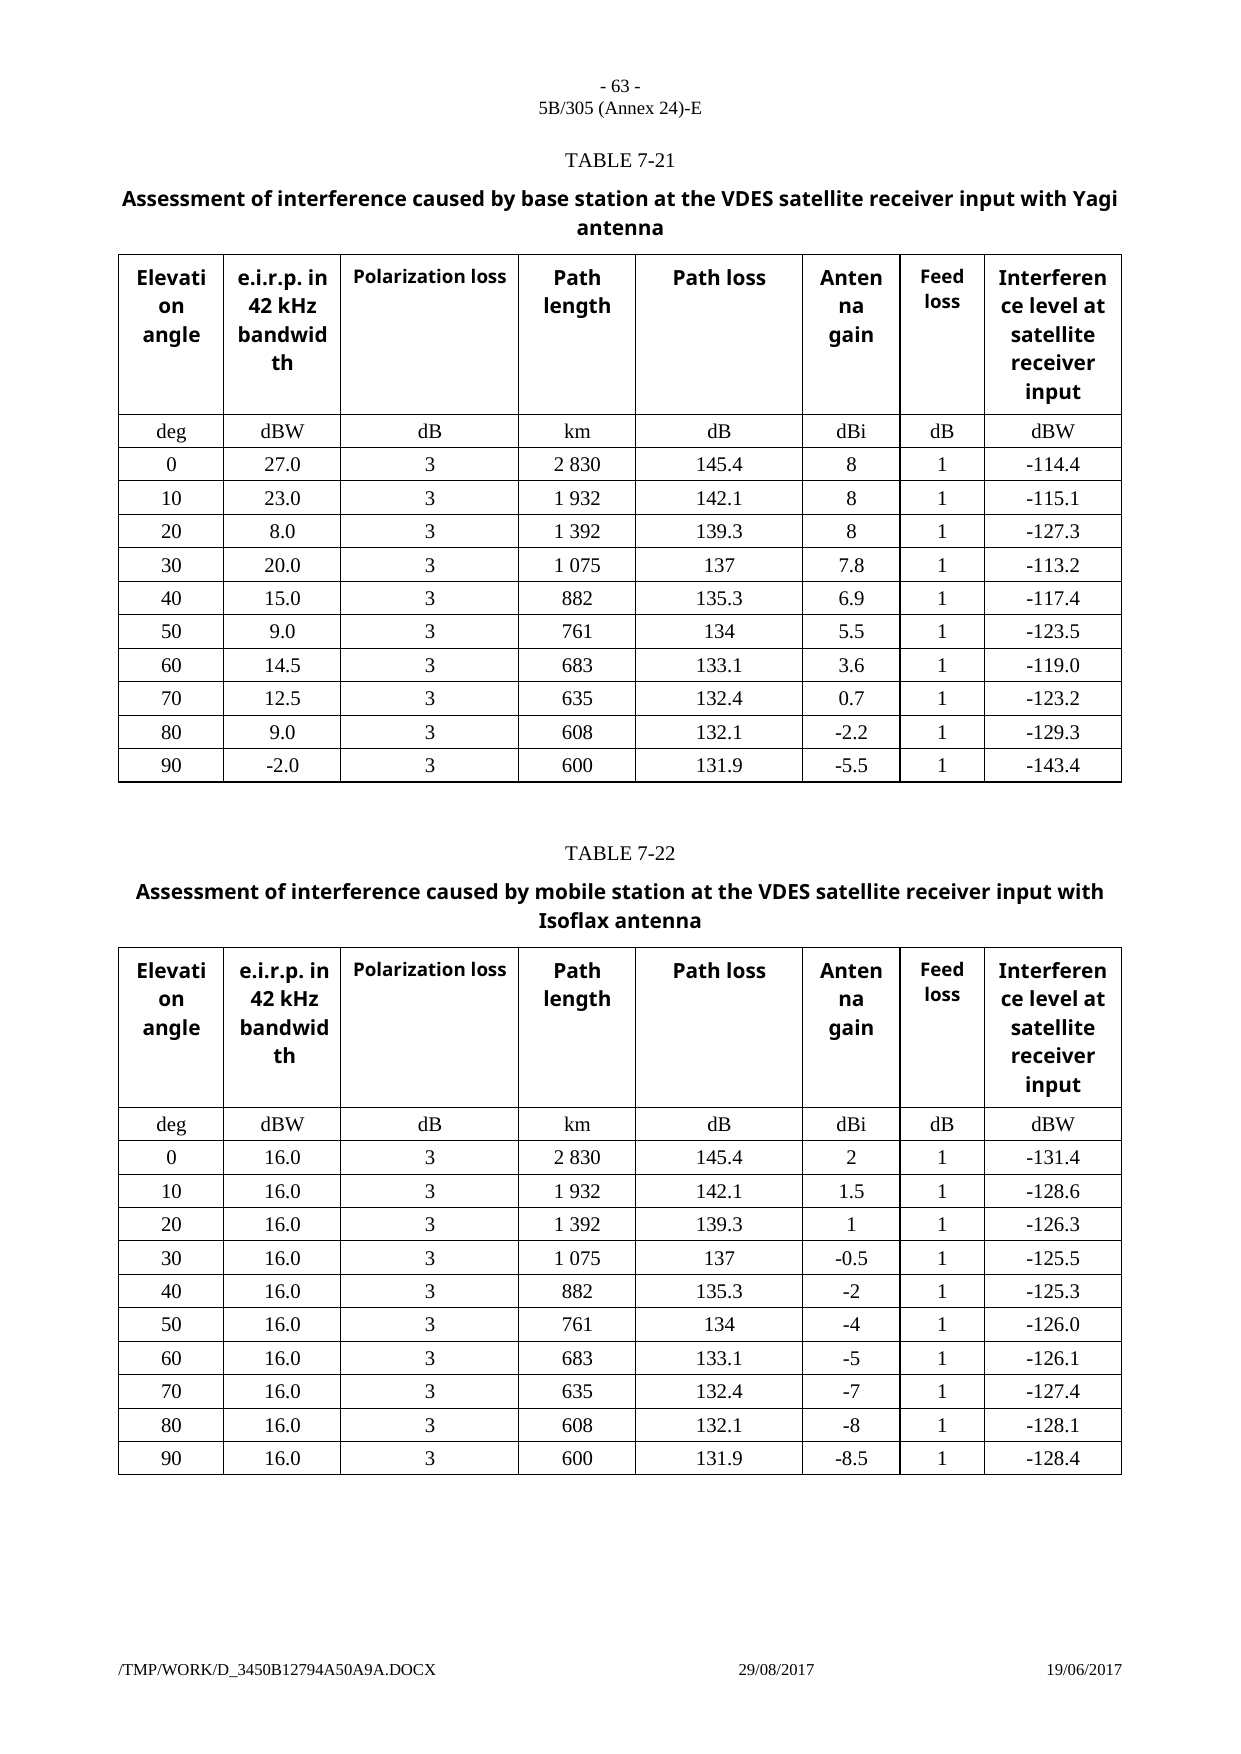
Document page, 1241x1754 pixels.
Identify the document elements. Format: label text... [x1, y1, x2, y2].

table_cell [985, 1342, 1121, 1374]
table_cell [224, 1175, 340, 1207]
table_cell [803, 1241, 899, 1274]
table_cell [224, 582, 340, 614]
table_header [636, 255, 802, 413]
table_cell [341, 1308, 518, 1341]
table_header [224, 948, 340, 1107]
text TABLE 7-21 [118, 148, 1122, 172]
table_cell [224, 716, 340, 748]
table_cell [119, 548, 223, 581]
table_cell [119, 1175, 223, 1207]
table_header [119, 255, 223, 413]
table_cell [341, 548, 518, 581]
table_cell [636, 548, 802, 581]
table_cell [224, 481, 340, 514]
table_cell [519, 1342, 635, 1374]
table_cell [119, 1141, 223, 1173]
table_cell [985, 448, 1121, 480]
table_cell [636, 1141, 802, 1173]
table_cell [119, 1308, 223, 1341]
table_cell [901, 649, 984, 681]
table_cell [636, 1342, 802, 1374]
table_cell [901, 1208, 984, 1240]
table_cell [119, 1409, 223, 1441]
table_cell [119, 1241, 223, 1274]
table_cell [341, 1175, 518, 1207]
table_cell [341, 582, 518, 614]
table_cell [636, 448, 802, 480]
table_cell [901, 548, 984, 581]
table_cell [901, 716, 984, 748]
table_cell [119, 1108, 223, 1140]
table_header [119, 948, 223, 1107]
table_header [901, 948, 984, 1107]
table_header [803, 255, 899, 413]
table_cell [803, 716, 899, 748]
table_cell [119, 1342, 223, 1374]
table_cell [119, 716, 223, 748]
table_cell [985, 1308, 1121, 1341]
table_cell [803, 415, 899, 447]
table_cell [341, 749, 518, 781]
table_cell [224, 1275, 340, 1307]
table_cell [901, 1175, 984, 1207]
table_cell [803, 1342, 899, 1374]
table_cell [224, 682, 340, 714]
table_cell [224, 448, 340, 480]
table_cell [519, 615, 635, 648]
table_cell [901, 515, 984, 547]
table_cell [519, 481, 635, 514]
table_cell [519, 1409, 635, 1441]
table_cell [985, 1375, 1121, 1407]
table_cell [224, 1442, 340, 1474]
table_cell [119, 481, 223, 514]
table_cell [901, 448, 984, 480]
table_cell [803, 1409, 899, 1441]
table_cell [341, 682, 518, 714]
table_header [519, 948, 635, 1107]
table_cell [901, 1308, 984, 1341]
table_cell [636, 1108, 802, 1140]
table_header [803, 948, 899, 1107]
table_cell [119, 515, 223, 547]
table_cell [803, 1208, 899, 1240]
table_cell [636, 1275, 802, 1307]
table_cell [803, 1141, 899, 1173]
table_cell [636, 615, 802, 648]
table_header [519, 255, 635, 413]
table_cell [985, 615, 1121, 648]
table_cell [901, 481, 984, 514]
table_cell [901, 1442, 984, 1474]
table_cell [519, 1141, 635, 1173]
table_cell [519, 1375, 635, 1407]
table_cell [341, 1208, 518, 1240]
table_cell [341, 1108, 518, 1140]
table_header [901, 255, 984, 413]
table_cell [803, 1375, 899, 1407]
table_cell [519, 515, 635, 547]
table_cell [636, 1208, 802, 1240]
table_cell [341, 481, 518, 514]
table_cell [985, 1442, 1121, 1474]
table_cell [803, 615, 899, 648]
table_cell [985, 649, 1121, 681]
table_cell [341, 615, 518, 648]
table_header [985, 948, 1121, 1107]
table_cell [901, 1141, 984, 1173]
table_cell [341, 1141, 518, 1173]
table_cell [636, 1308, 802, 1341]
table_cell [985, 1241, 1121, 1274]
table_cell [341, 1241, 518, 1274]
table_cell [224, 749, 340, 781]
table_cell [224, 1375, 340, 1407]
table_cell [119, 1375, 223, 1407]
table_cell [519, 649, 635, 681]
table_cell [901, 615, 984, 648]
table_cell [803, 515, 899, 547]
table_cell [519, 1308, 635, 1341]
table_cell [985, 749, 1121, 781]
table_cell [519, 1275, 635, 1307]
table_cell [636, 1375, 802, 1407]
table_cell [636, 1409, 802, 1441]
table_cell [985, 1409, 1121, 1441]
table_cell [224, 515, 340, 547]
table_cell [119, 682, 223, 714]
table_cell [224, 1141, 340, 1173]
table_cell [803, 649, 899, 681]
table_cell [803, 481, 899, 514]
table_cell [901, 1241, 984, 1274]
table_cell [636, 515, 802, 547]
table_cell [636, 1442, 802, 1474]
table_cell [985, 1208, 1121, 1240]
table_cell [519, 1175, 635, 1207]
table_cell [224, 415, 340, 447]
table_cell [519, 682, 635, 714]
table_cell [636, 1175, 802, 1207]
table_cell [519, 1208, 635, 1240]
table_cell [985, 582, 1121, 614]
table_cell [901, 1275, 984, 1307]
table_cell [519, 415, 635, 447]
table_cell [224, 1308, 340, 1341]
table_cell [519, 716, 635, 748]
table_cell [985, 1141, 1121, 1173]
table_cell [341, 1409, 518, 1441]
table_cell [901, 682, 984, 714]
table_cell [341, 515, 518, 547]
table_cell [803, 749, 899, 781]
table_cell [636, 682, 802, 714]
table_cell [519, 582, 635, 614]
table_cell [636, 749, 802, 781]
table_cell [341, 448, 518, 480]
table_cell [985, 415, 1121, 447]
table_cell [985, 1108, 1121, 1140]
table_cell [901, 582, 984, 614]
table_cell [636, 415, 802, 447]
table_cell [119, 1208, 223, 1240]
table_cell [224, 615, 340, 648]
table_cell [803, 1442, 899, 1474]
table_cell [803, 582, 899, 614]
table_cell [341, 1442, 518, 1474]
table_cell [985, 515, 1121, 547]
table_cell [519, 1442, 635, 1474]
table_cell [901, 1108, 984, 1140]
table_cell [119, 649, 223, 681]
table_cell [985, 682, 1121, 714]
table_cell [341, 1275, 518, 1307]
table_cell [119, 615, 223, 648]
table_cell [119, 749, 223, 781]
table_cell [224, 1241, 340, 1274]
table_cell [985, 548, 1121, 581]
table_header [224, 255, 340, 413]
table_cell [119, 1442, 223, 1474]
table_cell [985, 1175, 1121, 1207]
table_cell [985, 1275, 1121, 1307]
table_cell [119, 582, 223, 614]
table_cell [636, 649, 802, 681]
title Assessment of interference caused by mobile station at the VDES satellite receiver input with Isoflax antenna [118, 877, 1122, 934]
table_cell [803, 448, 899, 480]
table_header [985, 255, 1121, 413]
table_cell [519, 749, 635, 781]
title Assessment of interference caused by base station at the VDES satellite receiver input with Yagi antenna [118, 184, 1122, 241]
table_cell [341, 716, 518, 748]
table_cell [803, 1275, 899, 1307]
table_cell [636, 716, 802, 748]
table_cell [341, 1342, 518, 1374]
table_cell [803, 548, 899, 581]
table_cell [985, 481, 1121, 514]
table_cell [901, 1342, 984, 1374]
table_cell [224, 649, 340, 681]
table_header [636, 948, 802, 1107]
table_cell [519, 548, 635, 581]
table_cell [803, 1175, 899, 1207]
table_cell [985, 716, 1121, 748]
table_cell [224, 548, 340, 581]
text TABLE 7-22 [118, 841, 1122, 865]
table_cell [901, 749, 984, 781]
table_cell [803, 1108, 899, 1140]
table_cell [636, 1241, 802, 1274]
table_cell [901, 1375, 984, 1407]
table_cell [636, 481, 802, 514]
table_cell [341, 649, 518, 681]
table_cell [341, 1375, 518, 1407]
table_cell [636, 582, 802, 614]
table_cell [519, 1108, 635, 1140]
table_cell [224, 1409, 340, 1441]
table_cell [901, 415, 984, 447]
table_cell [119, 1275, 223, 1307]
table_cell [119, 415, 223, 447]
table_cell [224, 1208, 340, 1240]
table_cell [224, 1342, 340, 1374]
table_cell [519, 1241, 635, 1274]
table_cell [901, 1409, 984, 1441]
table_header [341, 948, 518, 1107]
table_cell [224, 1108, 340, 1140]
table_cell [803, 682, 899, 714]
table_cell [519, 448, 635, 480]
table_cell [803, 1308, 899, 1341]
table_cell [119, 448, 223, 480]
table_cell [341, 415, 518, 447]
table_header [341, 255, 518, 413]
